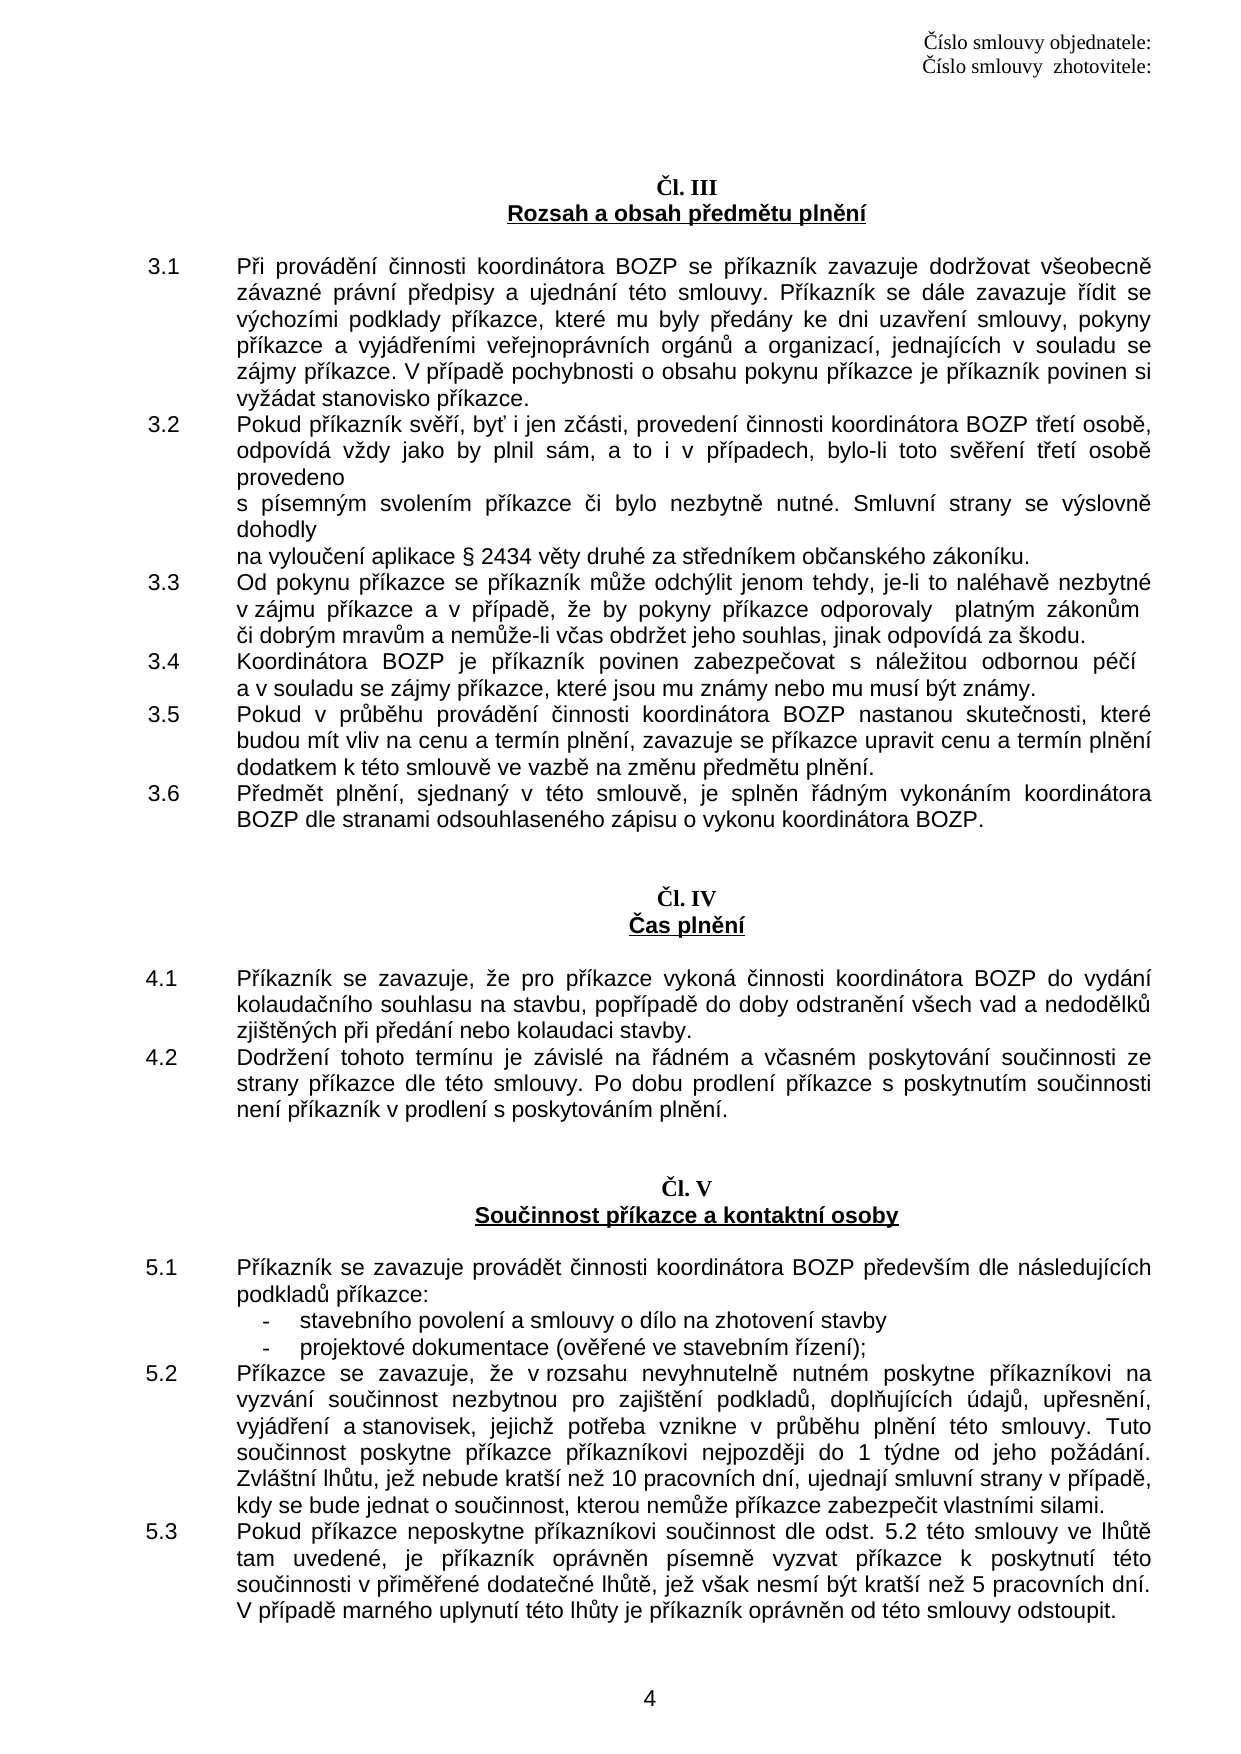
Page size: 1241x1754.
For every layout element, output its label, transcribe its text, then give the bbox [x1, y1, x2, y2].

list Příkazník se zavazuje, že pro příkazce vykoná činnosti koordinátora BOZP do vydání kolaudačního souhlasu na stavbu, popřípadě do doby odstranění všech vad a nedodělků zjištěných při předání nebo kolaudaci stavby. [177, 964, 1152, 1043]
list Při provádění činnosti koordinátora BOZP se příkazník zavazuje dodržovat všeobecně závazné právní předpisy a ujednání této smlouvy. Příkazník se dále zavazuje řídit se výchozími podklady příkazce, které mu byly předány ke dni uzavření smlouvy, pokyny příkazce a vyjádřeními veřejnoprávních orgánů a organizací, jednajících v souladu se zájmy příkazce. V případě pochybnosti o obsahu pokynu příkazce je příkazník povinen si vyžádat stanovisko příkazce. [148, 253, 1152, 411]
list Čl. V Součinnost příkazce a kontaktní osoby [222, 1175, 1152, 1228]
list Pokud příkazník svěří, byť i jen zčásti, provedení činnosti koordinátora BOZP třetí osobě, odpovídá vždy jako by plnil sám, a to i v případech, bylo-li toto svěření třetí osobě provedeno s písemným svolením příkazce či bylo nezbytně nutné. Smluvní strany se výslovně dohodly na vyloučení aplikace § 2434 věty druhé za středníkem občanského zákoníku. [148, 411, 1152, 569]
list Dodržení tohoto termínu je závislé na řádném a včasném poskytování součinnosti ze strany příkazce dle této smlouvy. Po dobu prodlení příkazce s poskytnutím součinnosti není příkazník v prodlení s poskytováním plnění. [177, 1043, 1152, 1123]
list Příkazník se zavazuje provádět činnosti koordinátora BOZP především dle následujících podkladů příkazce: [177, 1254, 1152, 1307]
list Čl. IV Čas plnění [222, 885, 1152, 938]
list stavebního povolení a smlouvy o dílo na zhotovení stavby [262, 1307, 1152, 1333]
list Příkazce se zavazuje, že v rozsahu nevyhnutelně nutném poskytne příkazníkovi na vyzvání součinnost nezbytnou pro zajištění podkladů, doplňujících údajů, upřesnění, vyjádření a stanovisek, jejichž potřeba vznikne v průběhu plnění této smlouvy. Tuto součinnost poskytne příkazce příkazníkovi nejpozději do 1 týdne od jeho požádání. Zvláštní lhůtu, jež nebude kratší než 10 pracovních dní, ujednají smluvní strany v případě, kdy se bude jednat o součinnost, kterou nemůže příkazce zabezpečit vlastními silami. [177, 1360, 1152, 1518]
list Pokud v průběhu provádění činnosti koordinátora BOZP nastanou skutečnosti, které budou mít vliv na cenu a termín plnění, zavazuje se příkazce upravit cenu a termín plnění dodatkem k této smlouvě ve vazbě na změnu předmětu plnění. [148, 701, 1152, 780]
list projektové dokumentace (ověřené ve stavebním řízení); [262, 1333, 1152, 1360]
list Pokud příkazce neposkytne příkazníkovi součinnost dle odst. 5.2 této smlouvy ve lhůtě tam uvedené, je příkazník oprávněn písemně vyzvat příkazce k poskytnutí této součinnosti v přiměřené dodatečné lhůtě, jež však nesmí být kratší než 5 pracovních dní. V případě marného uplynutí této lhůty je příkazník oprávněn od této smlouvy odstoupit. [177, 1518, 1152, 1623]
list Koordinátora BOZP je příkazník povinen zabezpečovat s náležitou odbornou péčí a v souladu se zájmy příkazce, které jsou mu známy nebo mu musí být známy. [148, 648, 1152, 701]
list Od pokynu příkazce se příkazník může odchýlit jenom tehdy, je-li to naléhavě nezbytné v zájmu příkazce a v případě, že by pokyny příkazce odporovaly platným zákonům či dobrým mravům a nemůže-li včas obdržet jeho souhlas, jinak odpovídá za škodu. [148, 569, 1152, 648]
list Předmět plnění, sjednaný v této smlouvě, je splněn řádným vykonáním koordinátora BOZP dle stranami odsouhlaseného zápisu o vykonu koordinátora BOZP. [148, 780, 1152, 833]
list I Rozsah a obsah předmětu plnění [222, 174, 1152, 227]
